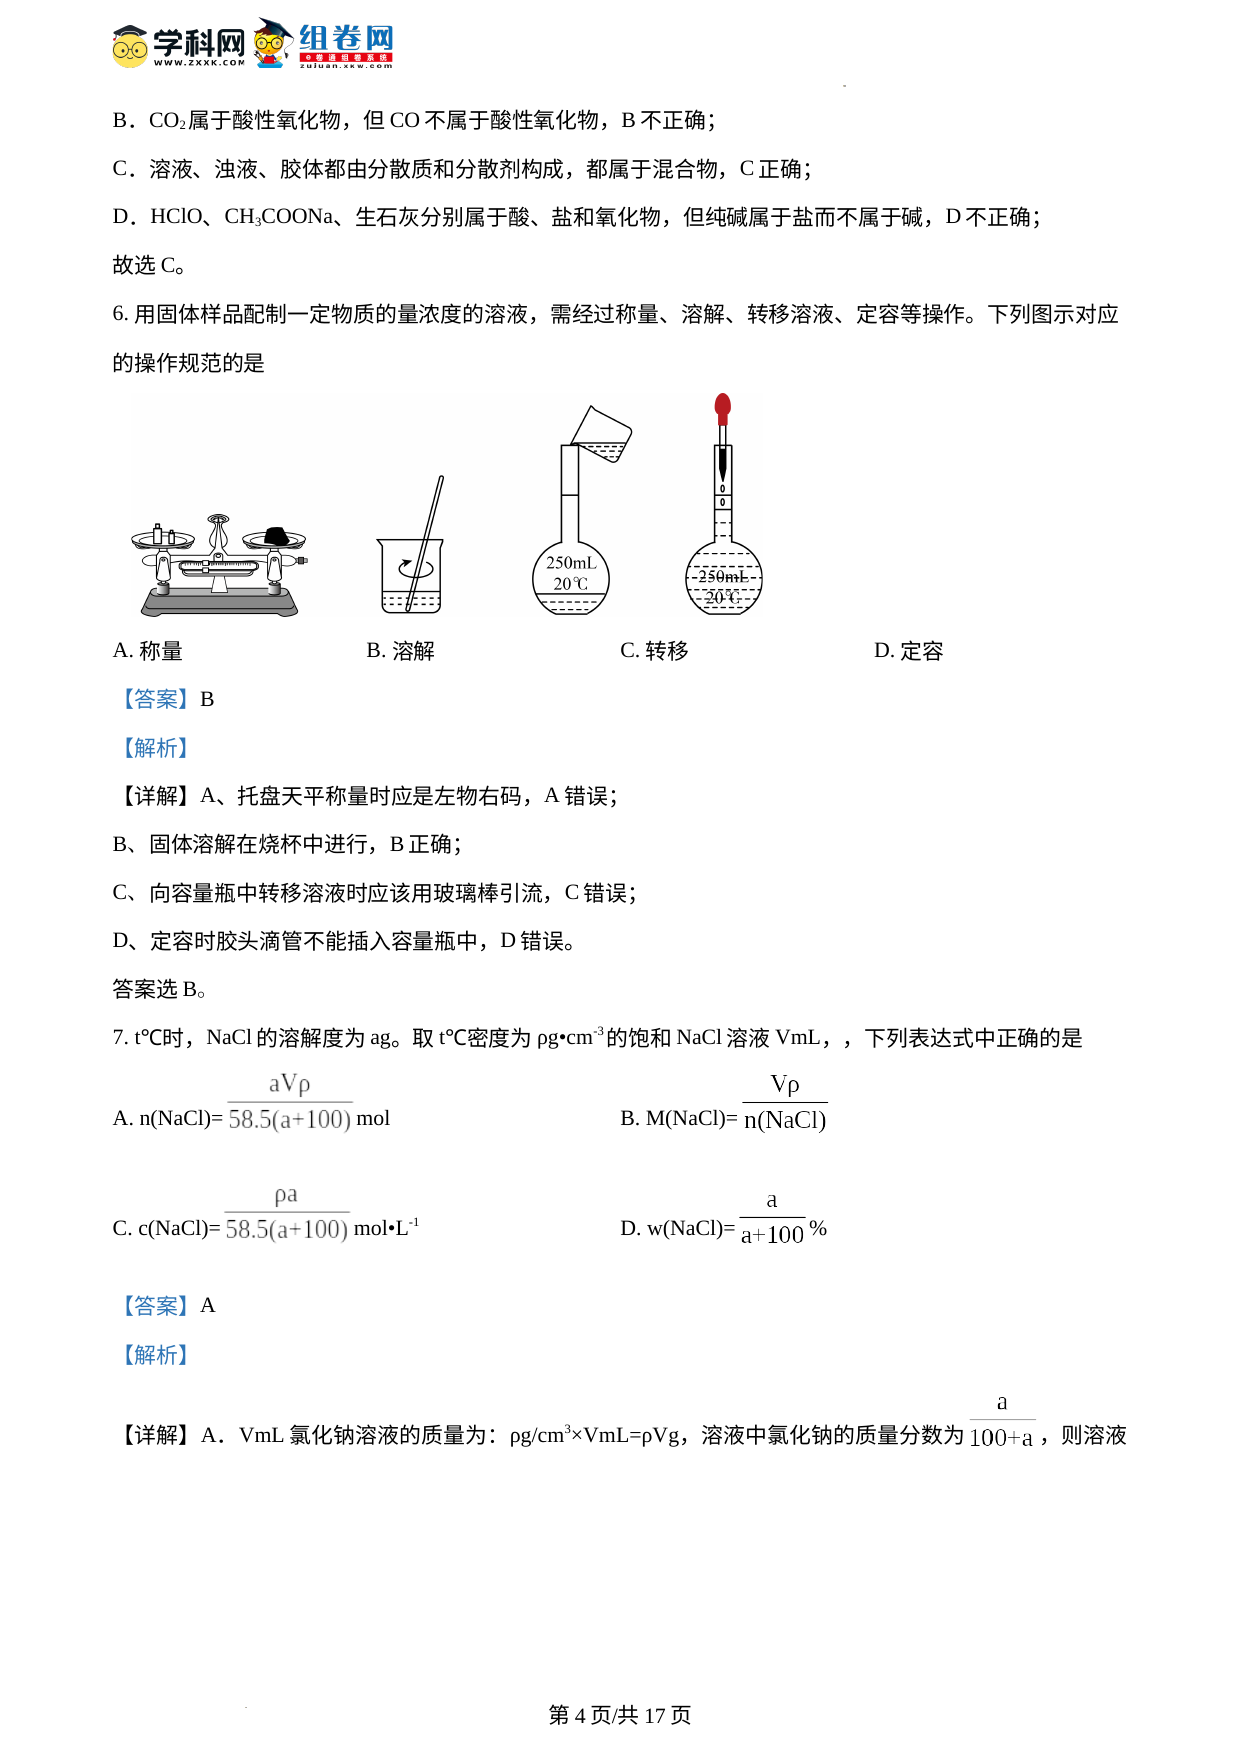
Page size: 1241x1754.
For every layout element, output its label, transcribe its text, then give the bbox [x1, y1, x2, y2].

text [112, 1386, 1128, 1483]
text 【答案】B [112, 682, 1128, 714]
text C. c(NaCl)=mol•L-1 D. w(NaCl)=% [112, 1179, 1128, 1276]
text 7. t℃时，NaCl的溶解度为ag。取t℃密度为ρg•cm-3的饱和NaCl溶液VmL，，下列表达式中正确的是 [112, 1020, 1128, 1053]
text 6. 用固体样品配制一定物质的量浓度的溶液，需经过称量、溶解、转移溶液、定容等操作。下列图示对应的操作规范的是 [112, 296, 1128, 378]
picture [253, 17, 393, 68]
picture [131, 393, 763, 617]
picture [112, 25, 245, 68]
text D、定容时胶头滴管不能插入容量瓶中，D错误。 [112, 924, 1128, 956]
text C、向容量瓶中转移溶液时应该用玻璃棒引流，C错误； [112, 875, 1128, 908]
text A. 称量 B. 溶解 C. 转移 D. 定容 [112, 634, 1128, 666]
text 故选C。 [112, 248, 1128, 281]
text 【解析】 [112, 730, 1128, 763]
text C．溶液、浊液、胶体都由分散质和分散剂构成，都属于混合物，C正确； [112, 151, 1128, 184]
text 【解析】 [112, 1337, 1128, 1370]
text B．CO2属于酸性氧化物，但CO不属于酸性氧化物，B不正确； [112, 103, 1128, 136]
text A. n(NaCl)=mol B. M(NaCl)= [112, 1069, 1128, 1166]
text B、固体溶解在烧杯中进行，B正确； [112, 827, 1128, 859]
text D．HClO、CH3COONa、生石灰分别属于酸、盐和氧化物，但纯碱属于盐而不属于碱，D不正确； [112, 200, 1128, 232]
text 【答案】A [112, 1289, 1128, 1321]
text 答案选B。 [112, 972, 1128, 1004]
text 【详解】A、托盘天平称量时应是左物右码，A错误； [112, 779, 1128, 811]
